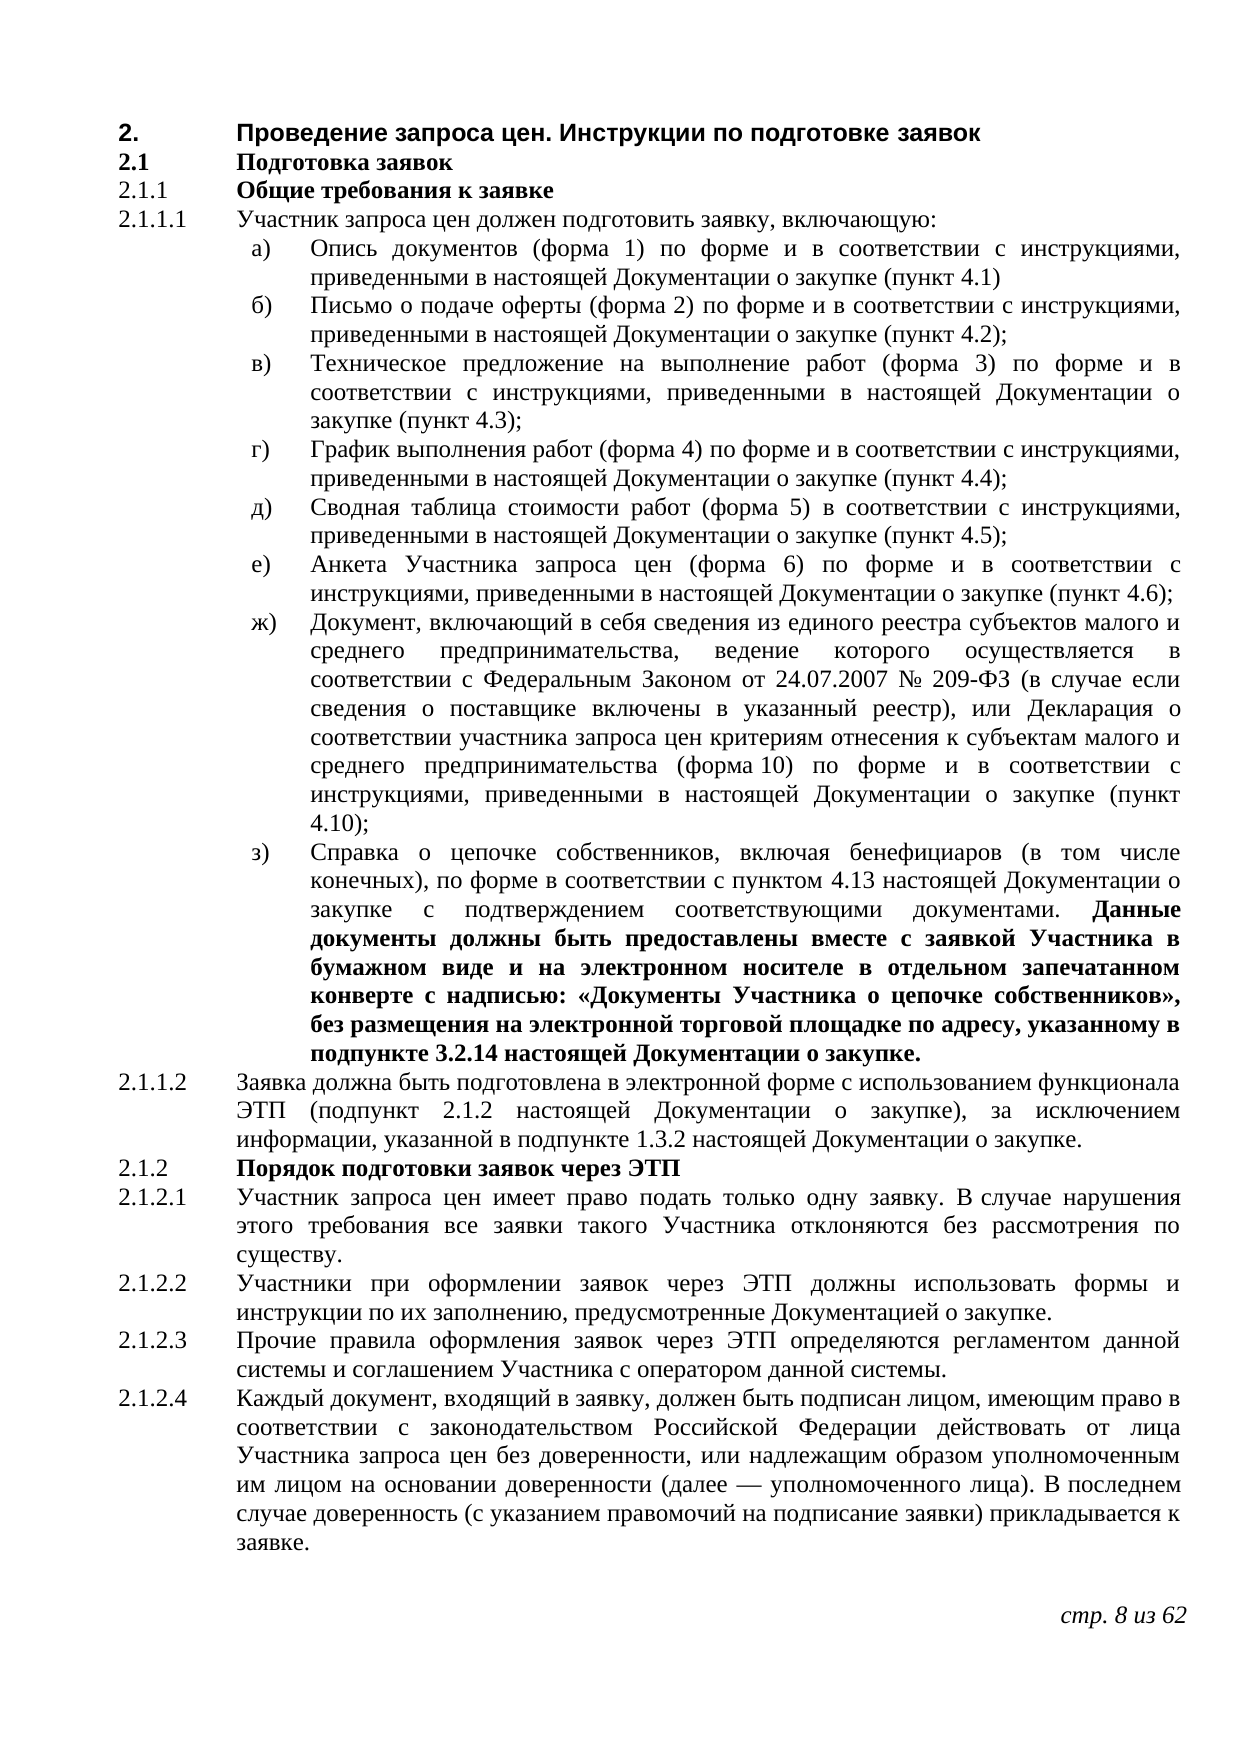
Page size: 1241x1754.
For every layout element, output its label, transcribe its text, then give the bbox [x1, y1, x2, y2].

text Справка о цепочке собственников, включая бенефициаров (в том числе конечных), по форме в соответствии с пунктом 4.13 настоящей Документации о закупке с подтверждением соответствующими документами. Данные документы должны быть предоставлены вместе с заявкой Участника в бумажном виде и на электронном носителе в отдельном запечатанном конверте с надписью: «Документы Участника о цепочке собственников», без размещения на электронной торговой площадке по адресу, указанному в подпункте 3.2.14 настоящей Документации о закупке. [251, 837, 1181, 1067]
text Опись документов (форма 1) по форме и в соответствии с инструкциями, приведенными в настоящей Документации о закупке (пункт 4.1) [251, 233, 1181, 291]
text Общие требования к заявке [118, 176, 1181, 204]
text График выполнения работ (форма 4) по форме и в соответствии с инструкциями, приведенными в настоящей Документации о закупке (пункт 4.4); [251, 434, 1181, 492]
list Порядок подготовки заявок через ЭТП [118, 1153, 1181, 1182]
subtitle Проведение запроса цен. Инструкции по подготовке заявок [118, 118, 1181, 147]
list Участник запроса цен имеет право подать только одну заявку. В случае нарушения этого требования все заявки такого Участника отклоняются без рассмотрения по существу. [118, 1182, 1181, 1268]
text Сводная таблица стоимости работ (форма 5) в соответствии с инструкциями, приведенными в настоящей Документации о закупке (пункт 4.5); [251, 492, 1181, 549]
list Участники при оформлении заявок через ЭТП должны использовать формы и инструкции по их заполнению, предусмотренные Документацией о закупке. [118, 1268, 1181, 1326]
text Письмо о подаче оферты (форма 2) по форме и в соответствии с инструкциями, приведенными в настоящей Документации о закупке (пункт 4.2); [251, 291, 1181, 348]
list Каждый документ, входящий в заявку, должен быть подписан лицом, имеющим право в соответствии с законодательством Российской Федерации действовать от лица Участника запроса цен без доверенности, или надлежащим образом уполномоченным им лицом на основании доверенности (далее — уполномоченного лица). В последнем случае доверенность (с указанием правомочий на подписание заявки) прикладывается к заявке. [118, 1383, 1181, 1556]
subtitle Подготовка заявок [118, 147, 1181, 176]
text Документ, включающий в себя сведения из единого реестра субъектов малого и среднего предпринимательства, ведение которого осуществляется в соответствии с Федеральным Законом от 24.07.2007 № 209-ФЗ (в случае если сведения о поставщике включены в указанный реестр), или Декларация о соответствии участника запроса цен критериям отнесения к субъектам малого и среднего предпринимательства (форма 10) по форме и в соответствии с инструкциями, приведенными в настоящей Документации о закупке (пункт 4.10); [251, 607, 1181, 837]
list Прочие правила оформления заявок через ЭТП определяются регламентом данной системы и соглашением Участника с оператором данной системы. [118, 1326, 1181, 1383]
text Анкета Участника запроса цен (форма 6) по форме и в соответствии с инструкциями, приведенными в настоящей Документации о закупке (пункт 4.6); [251, 549, 1181, 607]
text Участник запроса цен должен подготовить заявку, включающую: [118, 204, 1181, 233]
text Техническое предложение на выполнение работ (форма 3) по форме и в соответствии с инструкциями, приведенными в настоящей Документации о закупке (пункт 4.3); [251, 348, 1181, 434]
list Заявка должна быть подготовлена в электронной форме с использованием функционала ЭТП (подпункт 2.1.2 настоящей Документации о закупке), за исключением информации, указанной в подпункте 1.3.2 настоящей Документации о закупке. [118, 1067, 1181, 1153]
